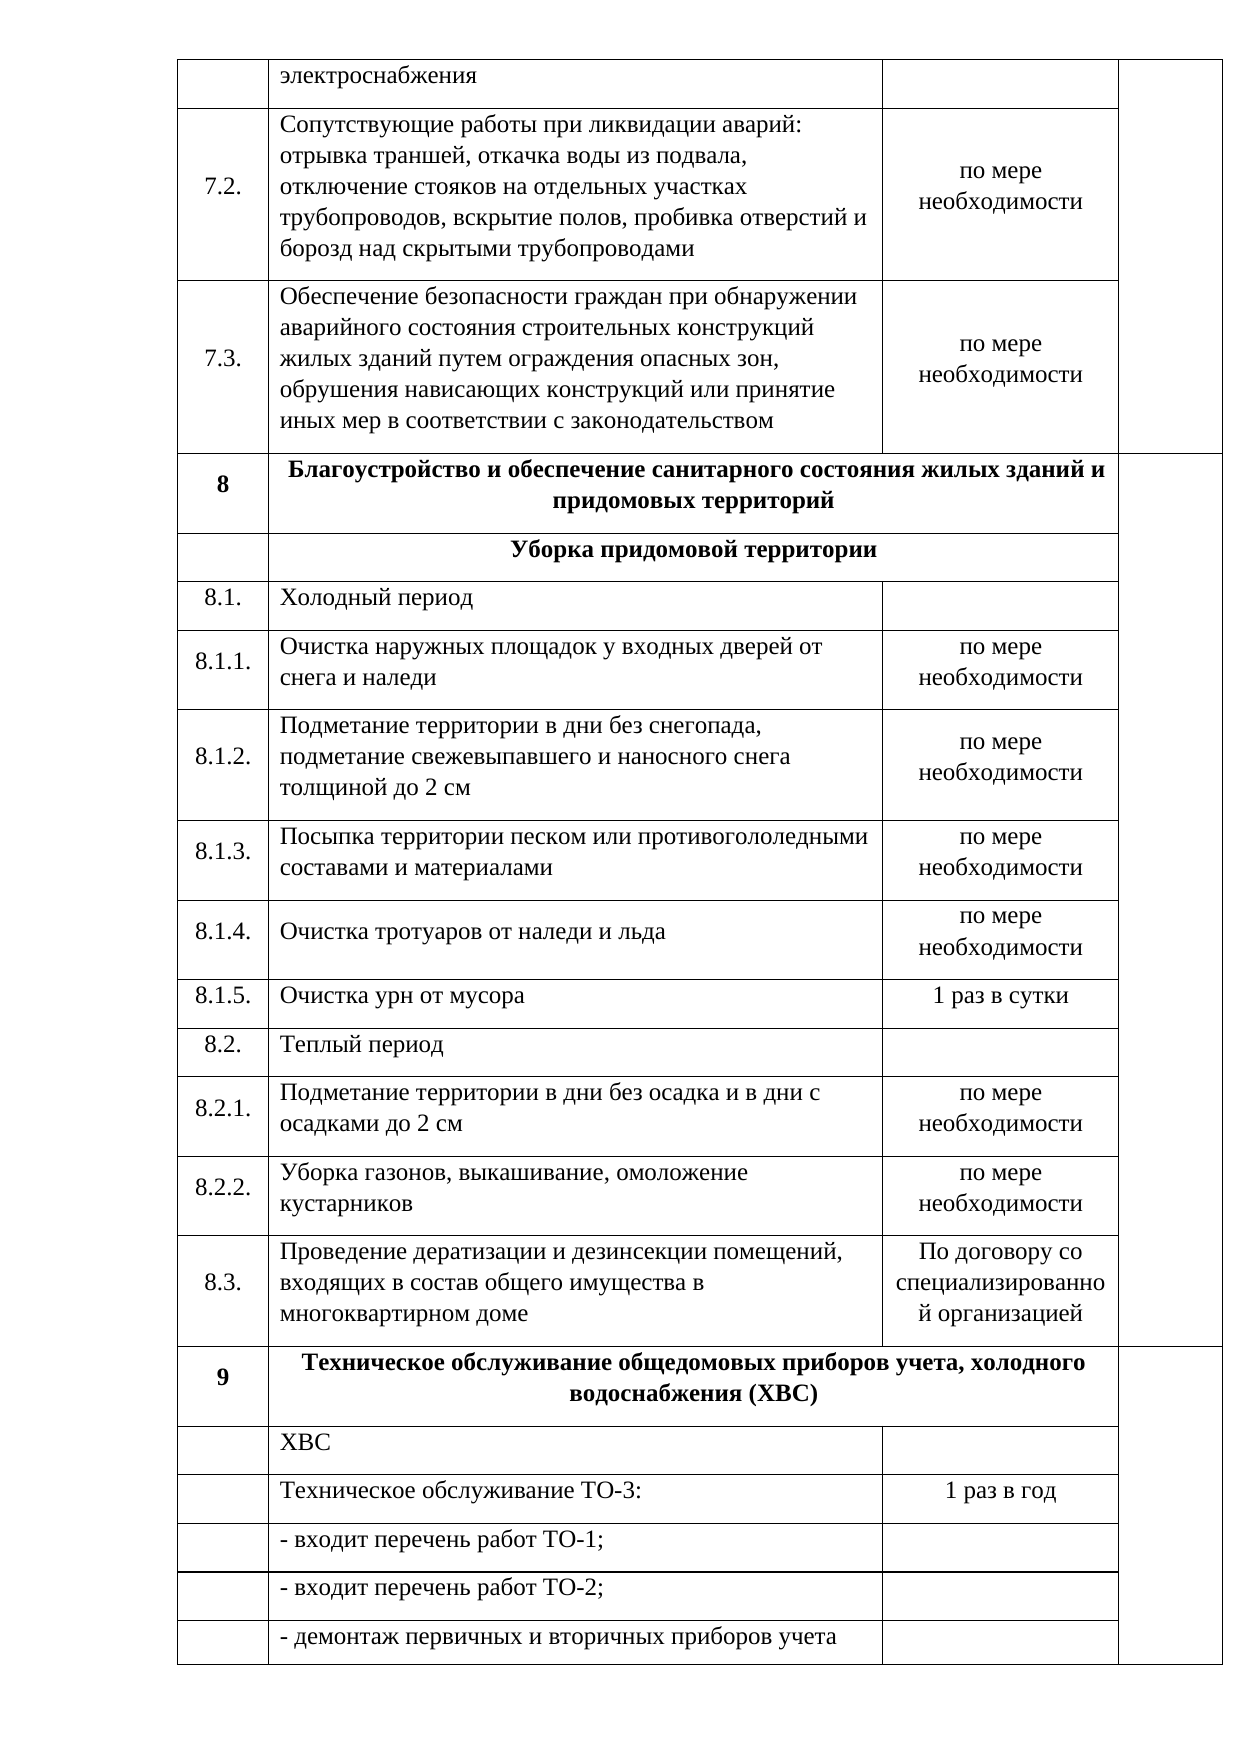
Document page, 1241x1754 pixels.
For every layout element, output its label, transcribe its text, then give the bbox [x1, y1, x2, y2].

table_cell 7.3. [178, 281, 268, 453]
table_cell Сопутствующие работы при ликвидации аварий: отрывка траншей, откачка воды из подвала, отключение стояков на отдельных участках трубопроводов, вскрытие полов, пробивка отверстий и борозд над скрытыми трубопроводами [269, 109, 882, 280]
table_cell 1 раз в год [883, 1475, 1118, 1523]
table_cell [883, 582, 1118, 630]
table_cell 7.2. [178, 109, 268, 280]
table_cell 8.1. [178, 582, 268, 630]
table_cell Теплый период [269, 1029, 882, 1076]
table_cell [178, 1427, 268, 1474]
table_cell Проведение дератизации и дезинсекции помещений, входящих в состав общего имущества в многоквартирном доме [269, 1236, 882, 1346]
table_cell по мере необходимости [883, 1077, 1118, 1156]
table_cell Благоустройство и обеспечение санитарного состояния жилых зданий и придомовых территорий [269, 454, 1118, 533]
table_cell [883, 1524, 1118, 1571]
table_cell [269, 60, 882, 108]
table_cell Подметание территории в дни без осадка и в дни с осадками до [269, 1077, 882, 1156]
table_cell [883, 60, 1118, 108]
table_cell [883, 1621, 1118, 1664]
table_cell Техническое обслуживание ТО-3: [269, 1475, 882, 1523]
table_cell Обеспечение безопасности граждан при обнаружении аварийного состояния строительных конструкций жилых зданий путем ограждения опасных зон, обрушения нависающих конструкций или принятие иных мер в соответствии с законодательством [269, 281, 882, 453]
table_cell [883, 1573, 1118, 1620]
table_cell Уборка придомовой территории [269, 534, 1118, 581]
table_cell 8.2. [178, 1029, 268, 1076]
table_cell - входит перечень работ ТО-2; [269, 1573, 882, 1620]
table_cell Посыпка территории песком или противогололедными составами и материалами [269, 821, 882, 899]
table_cell 9 [178, 1347, 268, 1426]
table_cell Уборка газонов, выкашивание, омоложение кустарников [269, 1157, 882, 1235]
table_cell 8.1.4. [178, 901, 268, 979]
table_cell по мере необходимости [883, 109, 1118, 280]
table_cell по мере необходимости [883, 631, 1118, 709]
table_cell Подметание территории в дни без снегопада, подметание свежевыпавшего и наносного снега толщиной до [269, 710, 882, 820]
table_cell ХВС [269, 1427, 882, 1474]
table_cell 8.1.5. [178, 980, 268, 1028]
table_cell Очистка наружных площадок у входных дверей от снега и наледи [269, 631, 882, 709]
table_cell - входит перечень работ ТО-1; [269, 1524, 882, 1571]
table_cell 1 раз в сутки [883, 980, 1118, 1028]
table_cell [178, 1524, 268, 1571]
table_cell [178, 534, 268, 581]
table_cell 8.2.1. [178, 1077, 268, 1156]
table_cell 8.1.2. [178, 710, 268, 820]
table_cell [1119, 1347, 1222, 1664]
table_cell 8.3. [178, 1236, 268, 1346]
table_cell по мере необходимости [883, 901, 1118, 979]
table_cell Очистка тротуаров от наледи и льда [269, 901, 882, 979]
table_cell [178, 1475, 268, 1523]
table_cell 8.1.1. [178, 631, 268, 709]
table_cell 8 [178, 454, 268, 533]
table_cell [883, 1029, 1118, 1076]
table_cell Очистка урн от мусора [269, 980, 882, 1028]
table_cell по мере необходимости [883, 821, 1118, 899]
table_cell [178, 60, 268, 108]
table_cell [178, 1573, 268, 1620]
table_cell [269, 1621, 882, 1664]
table_cell 8.2.2. [178, 1157, 268, 1235]
table_cell по мере необходимости [883, 1157, 1118, 1235]
table_cell Техническое обслуживание общедомовых приборов учета, холодного водоснабжения (ХВС) [269, 1347, 1118, 1426]
table_cell 8.1.3. [178, 821, 268, 899]
table_cell [178, 1621, 268, 1664]
table_cell По договору со специализированной организацией [883, 1236, 1118, 1346]
table_cell [1119, 454, 1222, 1346]
table_cell по мере необходимости [883, 710, 1118, 820]
table_cell по мере необходимости [883, 281, 1118, 453]
table_cell [883, 1427, 1118, 1474]
table_cell Холодный период [269, 582, 882, 630]
